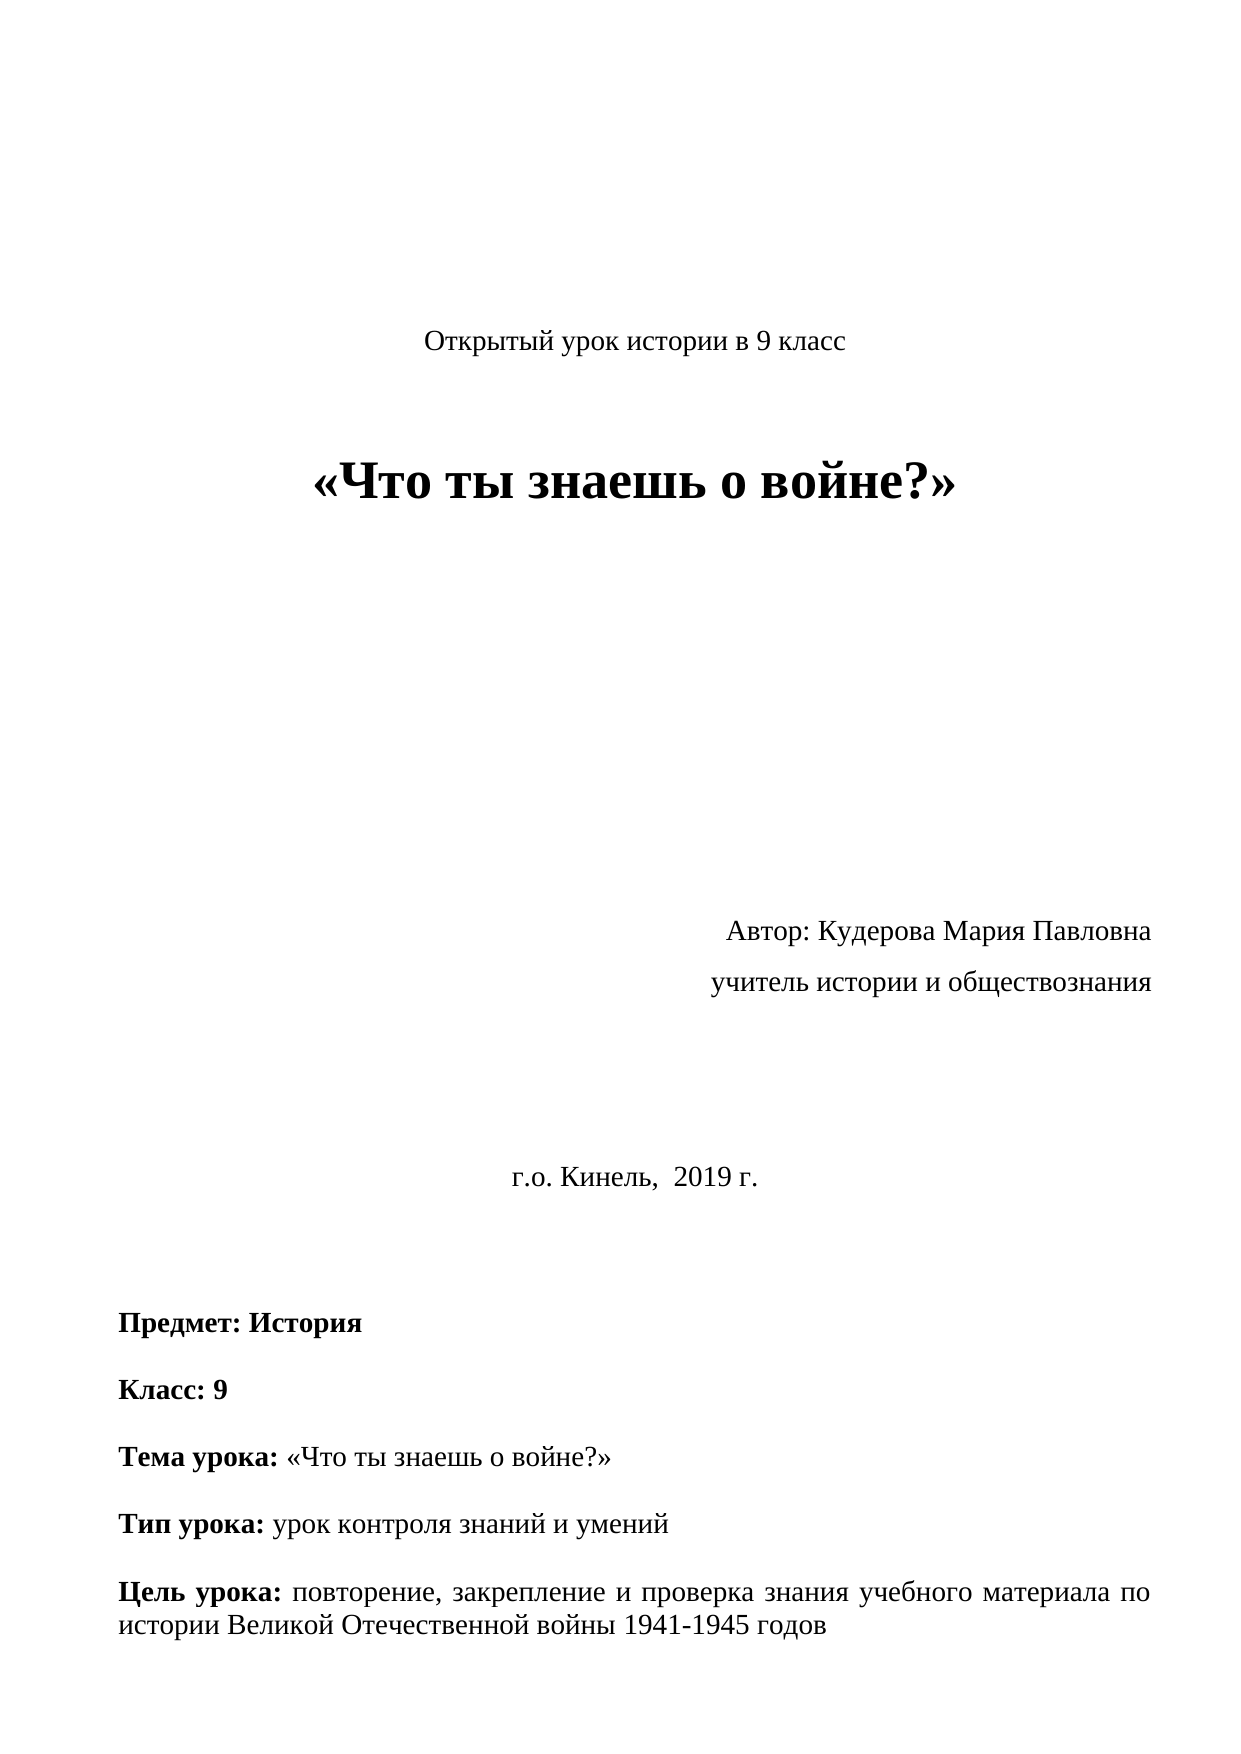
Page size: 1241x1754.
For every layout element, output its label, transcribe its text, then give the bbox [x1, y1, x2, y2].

text Предмет: История [118, 1305, 1152, 1339]
text Тип урока: урок контроля знаний и умений [118, 1507, 1152, 1540]
text Класс: 9 [118, 1372, 1152, 1406]
text Тема урока: «Что ты знаешь о войне?» [118, 1439, 1152, 1473]
text Автор: Кудерова Мария Павловна [118, 913, 1152, 947]
text учитель истории и обществознания [118, 964, 1152, 997]
text г.о. Кинель, 2019 г. [118, 1159, 1152, 1192]
text «Что ты знаешь о войне?» [118, 448, 1152, 510]
text Цель урока: повторение, закрепление и проверка знания учебного материала по истории Великой Отечественной войны 1941-1945 годов [623, 1574, 1152, 1641]
text Открытый урок истории в 9 класс [118, 323, 1152, 357]
